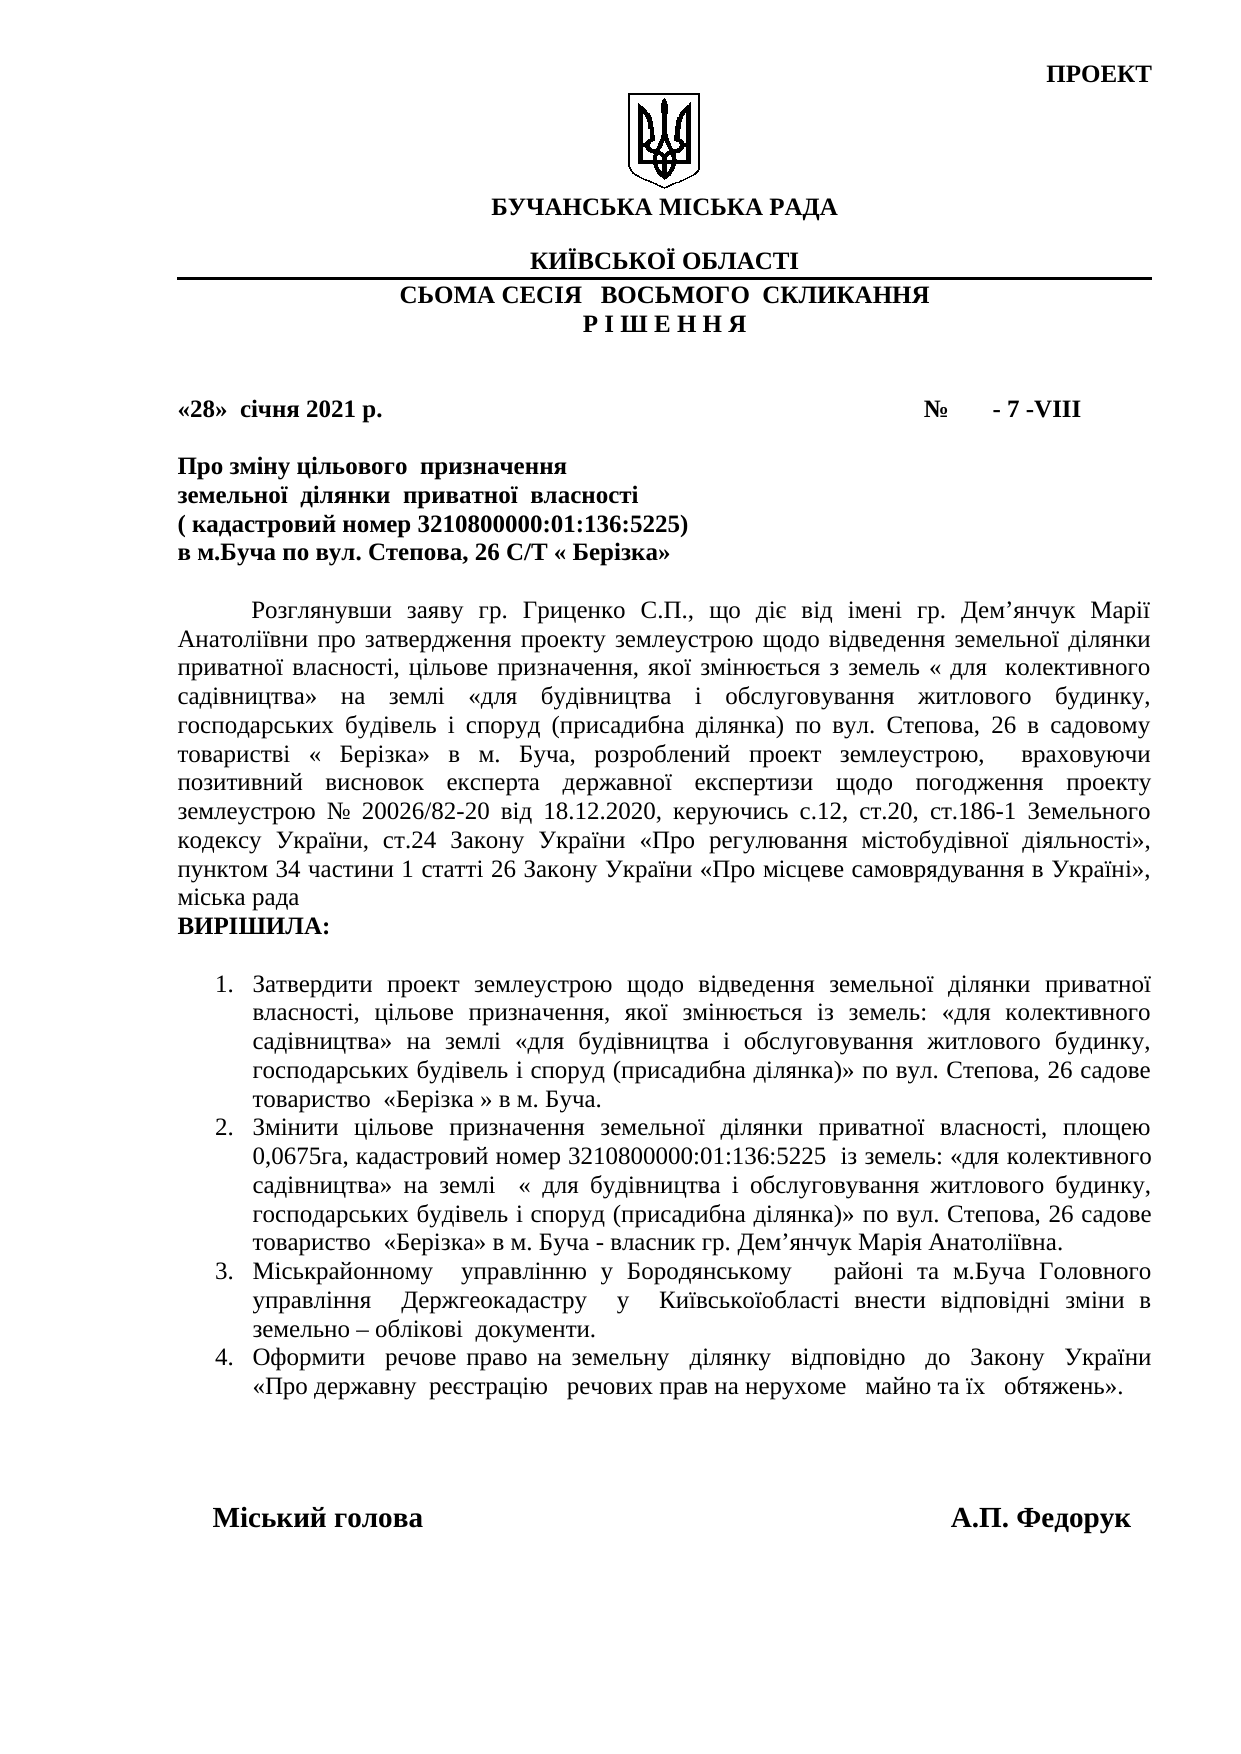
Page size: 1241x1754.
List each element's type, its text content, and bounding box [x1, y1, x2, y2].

text Розглянувши заяву гр. Гриценко С.П., що діє від імені гр. Дем’янчук Марії Анатоліївни про затвердження проекту землеустрою щодо відведення земельної ділянки приватної власності, цільове призначення, якої змінюється з земель « для колективного садівництва» на землі «для будівництва і обслуговування житлового будинку, господарських будівель і споруд (присадибна ділянка) по вул. Степова, 26 в садовому товаристві « Берізка» в м. Буча, розроблений проект землеустрою, враховуючи позитивний висновок експерта державної експертизи щодо погодження проекту землеустрою № 20026/82-20 від 18.12.2020, керуючись с.12, ст.20, ст.186-1 Земельного кодексу України, ст.24 Закону України «Про регулювання містобудівної діяльності», пунктом 34 частини 1 статті 26 Закону України «Про місцеве самоврядування в Україні», міська рада [177, 595, 1152, 911]
text Р І Ш Е Н Н Я [177, 309, 1152, 338]
text КИЇВСЬКОЇ ОБЛАСТІ [177, 246, 1152, 277]
text ВИРІШИЛА: [177, 911, 1152, 940]
list Затвердити проект землеустрою щодо відведення земельної ділянки приватної власності, цільове призначення, якої змінюється із земель: «для колективного садівництва» на землі «для будівництва і обслуговування житлового будинку, господарських будівель і споруд (присадибна ділянка)» по вул. Степова, 26 садове товариство «Берізка » в м. Буча. [215, 969, 1152, 1112]
text СЬОМА СЕСІЯ ВОСЬМОГО СКЛИКАННЯ [177, 280, 1152, 309]
text Міський голова А.П. Федорук [177, 1501, 1152, 1534]
text БУЧАНСЬКА МІСЬКА РАДА [177, 192, 1152, 221]
text ПРОЕКТ [177, 59, 1152, 88]
text Про зміну цільового призначення [177, 451, 1152, 480]
text «28» січня 2021 р. № - 7 -VІІІ [177, 394, 1152, 422]
list Оформити речове право на земельну ділянку відповідно до Закону України «Про державну реєстрацію речових прав на нерухоме майно та їх обтяжень». [215, 1342, 1152, 1400]
list Змінити цільове призначення земельної ділянки приватної власності, площею 0,0675га, кадастровий номер 3210800000:01:136:5225 із земель: «для колективного садівництва» на землі « для будівництва і обслуговування житлового будинку, господарських будівель і споруд (присадибна ділянка)» по вул. Степова, 26 садове товариство «Берізка» в м. Буча - власник гр. Дем’янчук Марія Анатоліївна. [215, 1112, 1152, 1256]
text ( кадастровий номер 3210800000:01:136:5225) [177, 509, 1152, 537]
text земельної ділянки приватної власності [177, 480, 1152, 509]
text в м.Буча по вул. Степова, 26 С/Т « Берізка» [177, 537, 1152, 566]
list Міськрайонному управлінню у Бородянському районі та м.Буча Головного управління Держгеокадастру у Київськоїобласті внести відповідні зміни в земельно – облікові документи. [215, 1256, 1152, 1342]
